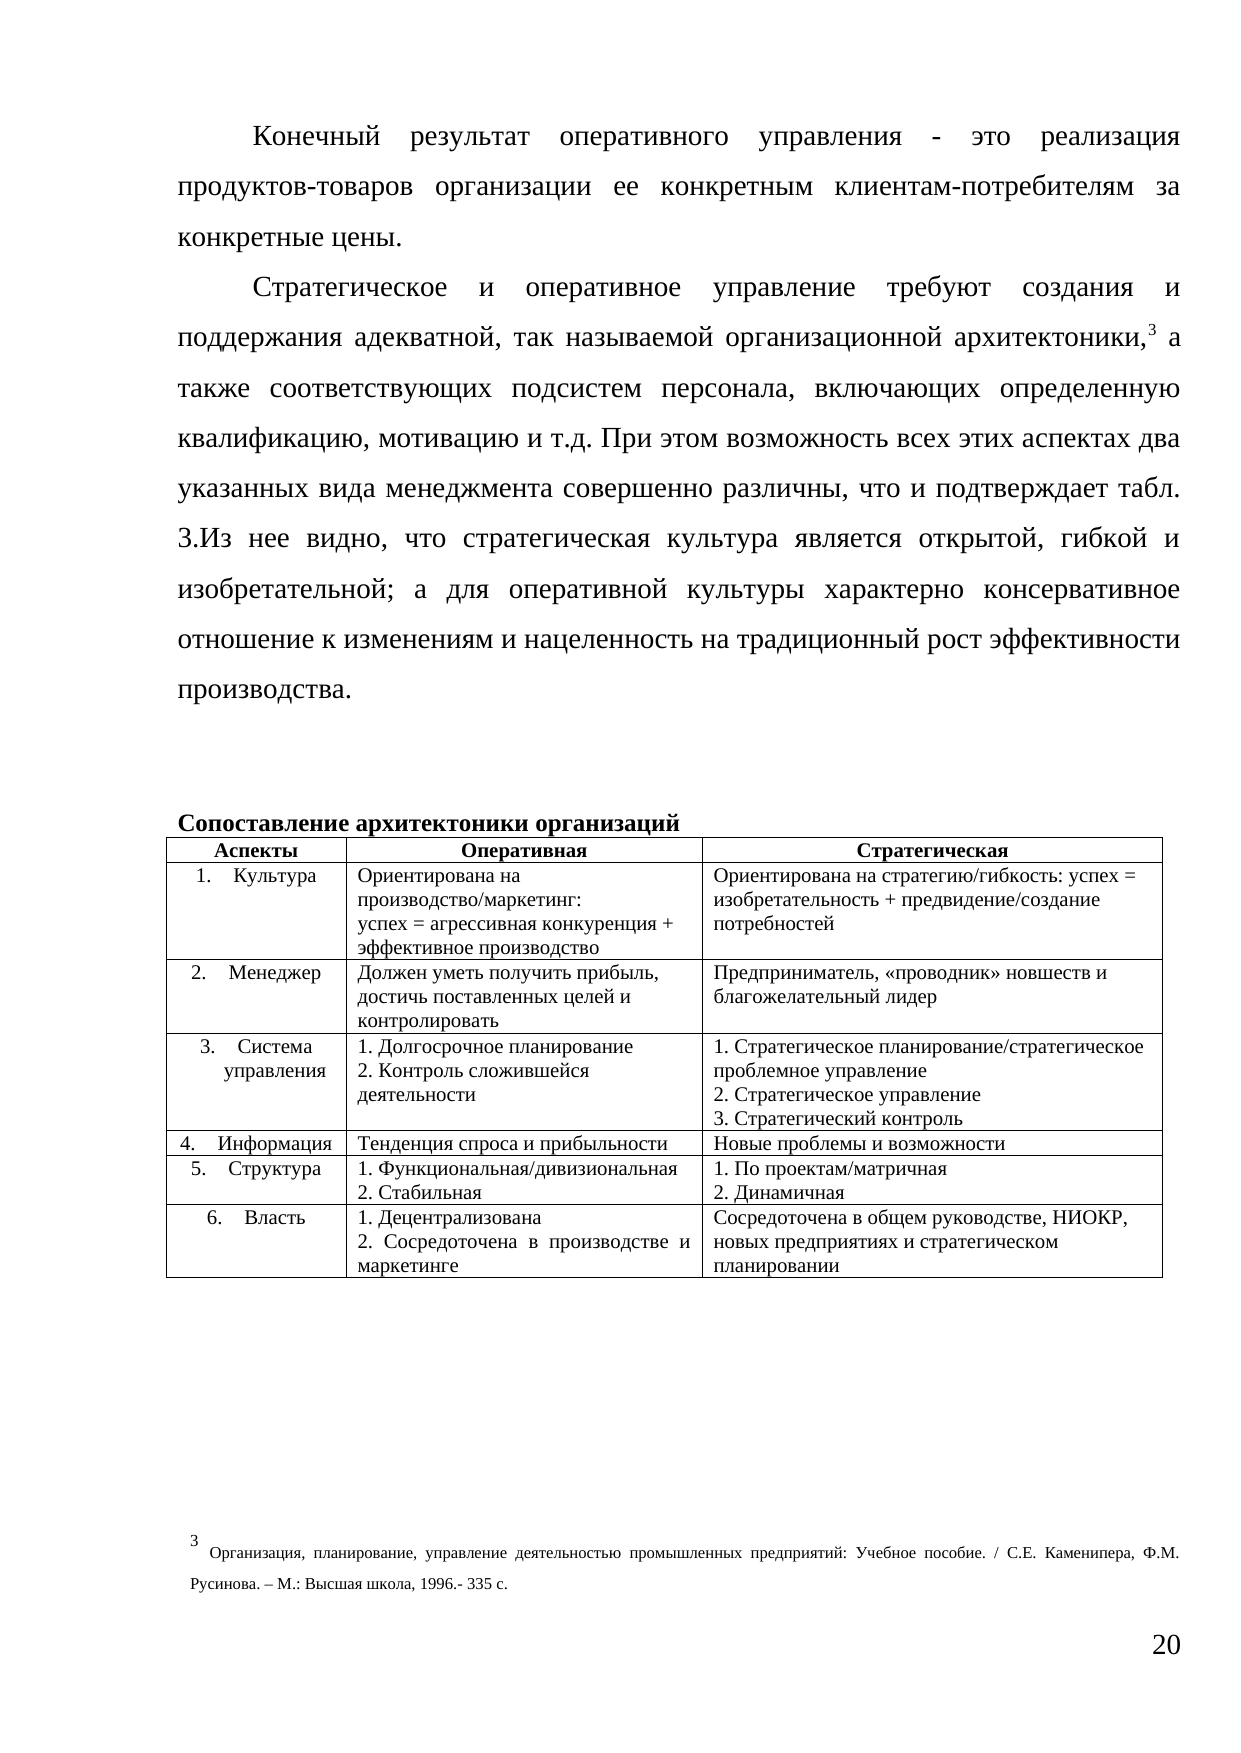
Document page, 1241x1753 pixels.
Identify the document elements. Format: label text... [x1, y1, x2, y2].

table_cell Сосредоточена в общем руководстве, НИОКР, новых предприятиях и стратегическом планировании [703, 1205, 1162, 1277]
text Стратегическое и оперативное управление требуют создания и поддержания адекватной, так называемой организационной архитектоники, а также соответствующих подсистем персонала, включающих определенную квалификацию, мотивацию и т.д. При этом возможность всех этих аспектах два указанных вида менеджмента совершенно различны, что и подтверждает табл. 3.Из нее видно, что стратегическая культура является открытой, гибкой и изобретательной; а для оперативной культуры характерно консервативное отношение к изменениям и нацеленность на традиционный рост эффективности производства. [177, 269, 1181, 705]
table_cell Власть [167, 1205, 346, 1277]
table_cell Ориентирована на стратегию/гибкость: успех = изобретательность + предвидение/создание потребностей [703, 863, 1162, 959]
table_cell 1. Функциональная/дивизиональная 2. Стабильная [347, 1156, 702, 1204]
table_header Стратегическая [703, 838, 1162, 862]
text Конечный результат оперативного управления - это реализация продуктов-товаров организации ее конкретным клиентам-потребителям за конкретные цены. [177, 118, 1181, 252]
table_cell Система управления [167, 1034, 346, 1130]
table_cell Структура [167, 1156, 346, 1204]
table_cell Ориентирована на производство/маркетинг: успех = агрессивная конкуренция + эффективное производство [347, 863, 702, 959]
table_header Оперативная [347, 838, 702, 862]
table_cell 1. Долгосрочное планирование 2. Контроль сложившейся деятельности [347, 1034, 702, 1130]
table_cell Предприниматель, «проводник» новшеств и благожелательный лидер [703, 960, 1162, 1032]
table_cell 1. Стратегическое планирование/стратегическое проблемное управление 2. Стратегическое управление 3. Стратегический контроль [703, 1034, 1162, 1130]
table_cell Тенденция спроса и прибыльности [347, 1131, 702, 1155]
text Сопоставление архитектоники организаций [177, 808, 1181, 837]
table_cell Культура [167, 863, 346, 959]
table_cell Информация [167, 1131, 346, 1155]
table_cell 1. Децентрализована 2. Сосредоточена в производстве и маркетинге [347, 1205, 702, 1277]
table_header Аспекты [167, 838, 346, 862]
table_cell Менеджер [167, 960, 346, 1032]
table_cell Новые проблемы и возможности [703, 1131, 1162, 1155]
table_cell Должен уметь получить прибыль, достичь поставленных целей и контролировать [347, 960, 702, 1032]
table_cell 1. По проектам/матричная 2. Динамичная [703, 1156, 1162, 1204]
